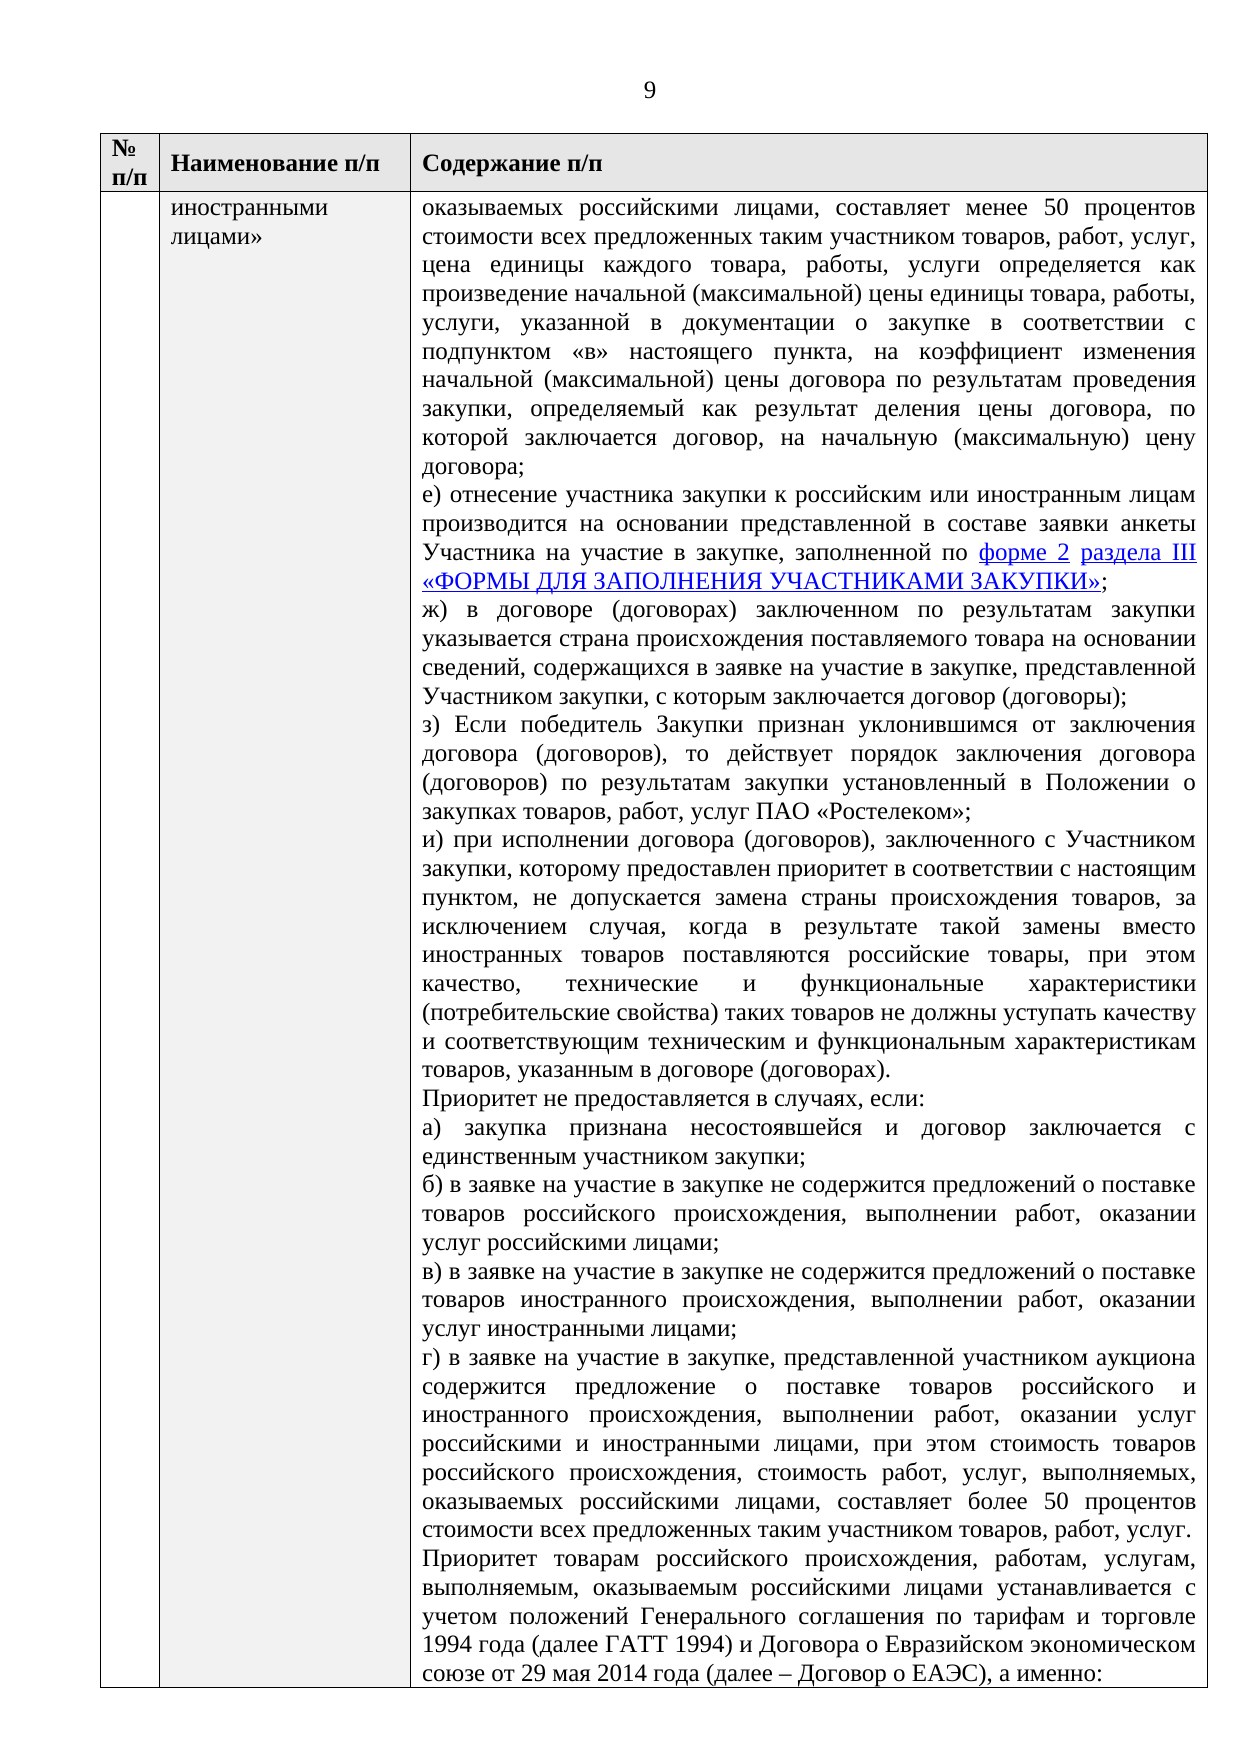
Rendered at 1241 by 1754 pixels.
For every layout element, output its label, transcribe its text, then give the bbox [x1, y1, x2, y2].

table_header № п/п [101, 134, 159, 191]
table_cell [160, 192, 410, 1687]
table_header Содержание п/п [411, 134, 1207, 191]
table_cell [101, 192, 159, 1687]
table_header Наименование п/п [160, 134, 410, 191]
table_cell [411, 192, 1207, 1687]
